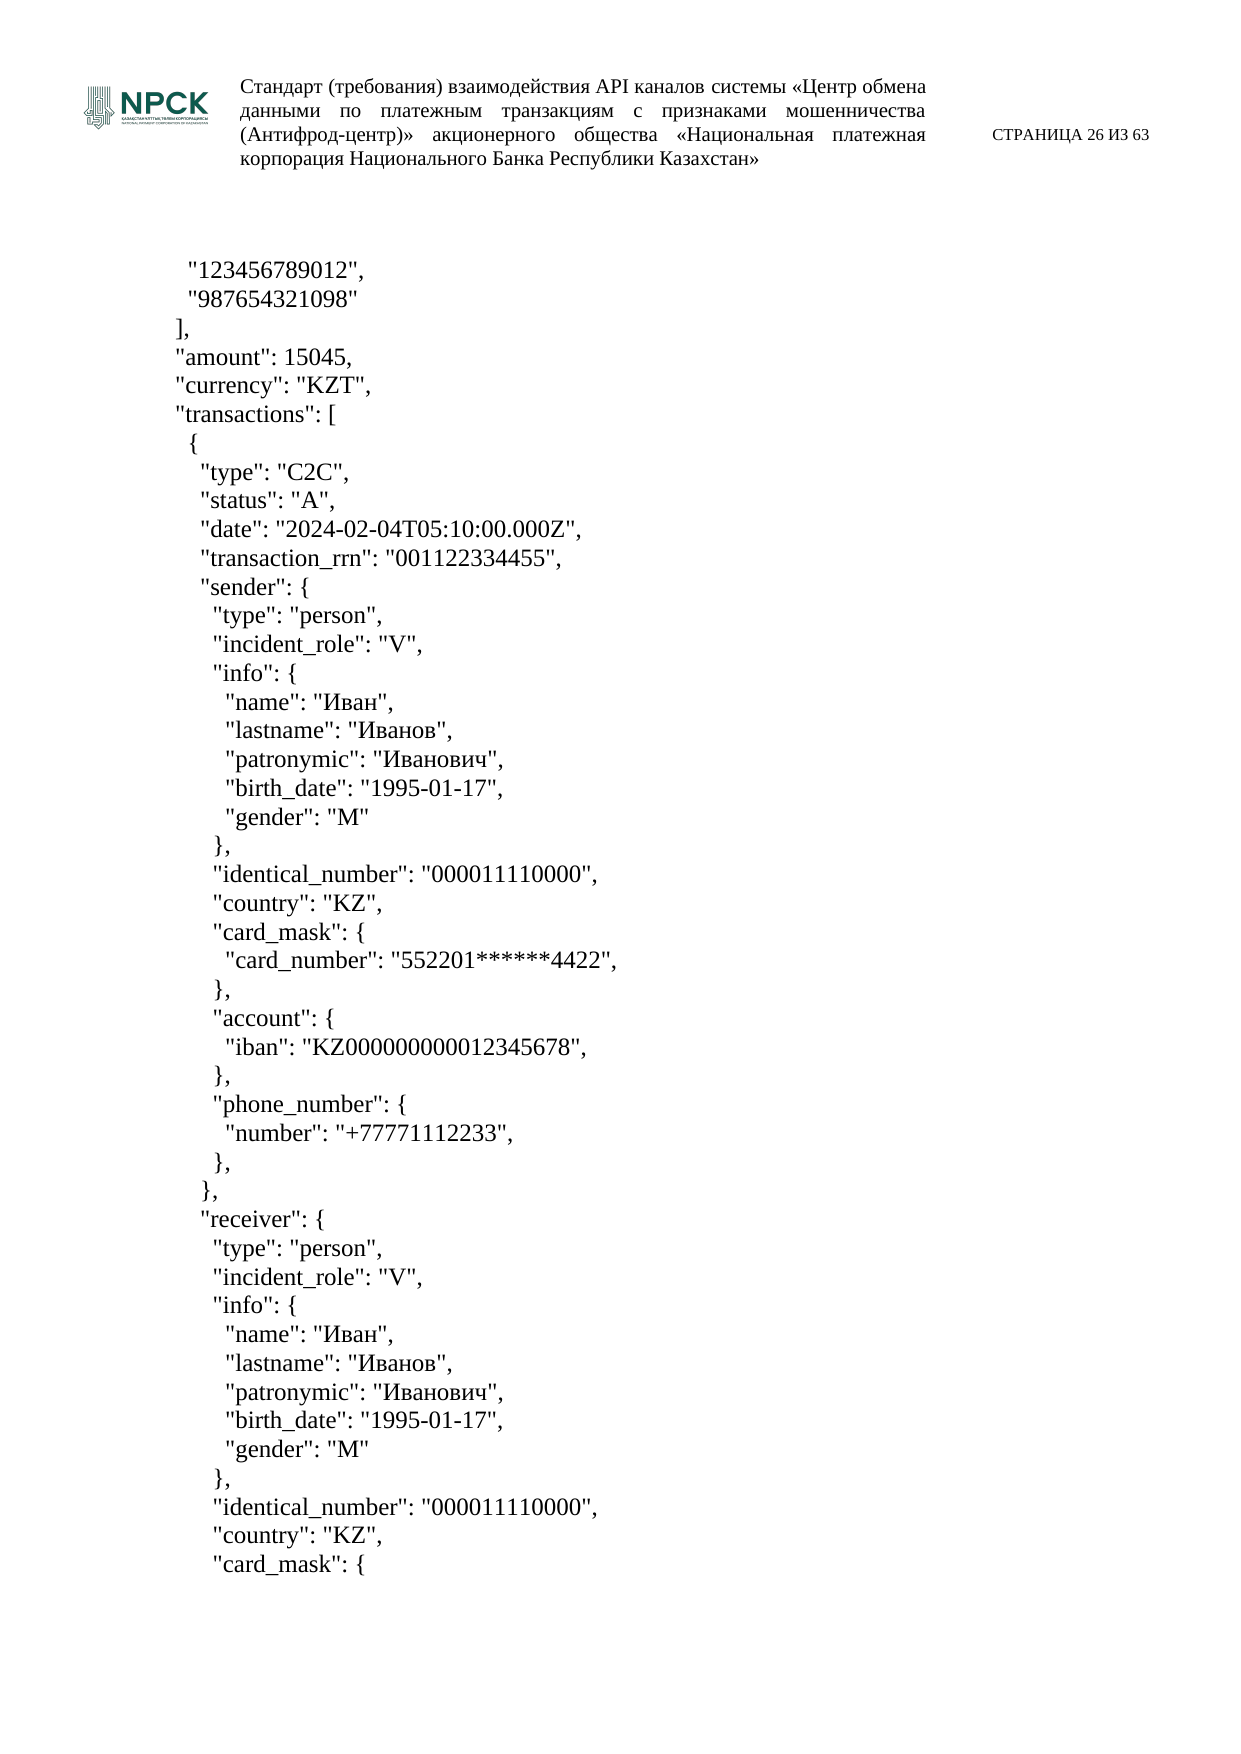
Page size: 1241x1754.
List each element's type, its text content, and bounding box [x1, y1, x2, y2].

text "info": { [89, 1291, 1179, 1319]
text }, [89, 974, 1179, 1003]
text "country": "KZ", [89, 1521, 1179, 1549]
text }, [89, 1463, 1179, 1492]
text "number": "+77771112233", [89, 1118, 1179, 1147]
text "card_number": "552201******4422", [89, 946, 1179, 974]
text }, [89, 1176, 1179, 1204]
text "name": "Иван", [89, 687, 1179, 716]
text "transaction_rrn": "001122334455", [89, 543, 1179, 572]
text "123456789012", [89, 256, 1179, 284]
text "gender": "M" [89, 802, 1179, 831]
picture [77, 73, 215, 143]
text "incident_role": "V", [89, 1262, 1179, 1291]
text "country": "KZ", [89, 888, 1179, 917]
text "lastname": "Иванов", [89, 716, 1179, 744]
text "birth_date": "1995-01-17", [89, 1406, 1179, 1434]
text "type": "person", [89, 1233, 1179, 1262]
text "lastname": "Иванов", [89, 1348, 1179, 1377]
text "amount": 15045, [89, 342, 1179, 371]
text "status": "A", [89, 486, 1179, 514]
text "incident_role": "V", [89, 629, 1179, 658]
text "account": { [89, 1003, 1179, 1032]
text }, [89, 1147, 1179, 1176]
text "type": "person", [89, 601, 1179, 629]
text "name": "Иван", [89, 1319, 1179, 1348]
text "patronymic": "Иванович", [89, 744, 1179, 773]
text "info": { [89, 658, 1179, 687]
text "identical_number": "000011110000", [89, 859, 1179, 888]
text "receiver": { [89, 1204, 1179, 1233]
text "type": "C2C", [89, 457, 1179, 486]
text "card_mask": { [89, 1549, 1179, 1578]
text }, [89, 831, 1179, 859]
text "date": "2024-02-04T05:10:00.000Z", [89, 514, 1179, 543]
text "identical_number": "000011110000", [89, 1492, 1179, 1521]
text { [89, 428, 1179, 457]
text "birth_date": "1995-01-17", [89, 773, 1179, 802]
text "patronymic": "Иванович", [89, 1377, 1179, 1406]
text "iban": "KZ000000000012345678", [89, 1032, 1179, 1061]
text ], [89, 313, 1179, 342]
text }, [89, 1061, 1179, 1089]
text "transactions": [ [89, 399, 1179, 428]
text "sender": { [89, 572, 1179, 601]
text "phone_number": { [89, 1089, 1179, 1118]
text "currency": "KZT", [89, 371, 1179, 399]
text "card_mask": { [89, 917, 1179, 946]
text "987654321098" [89, 284, 1179, 313]
text "gender": "M" [89, 1434, 1179, 1463]
